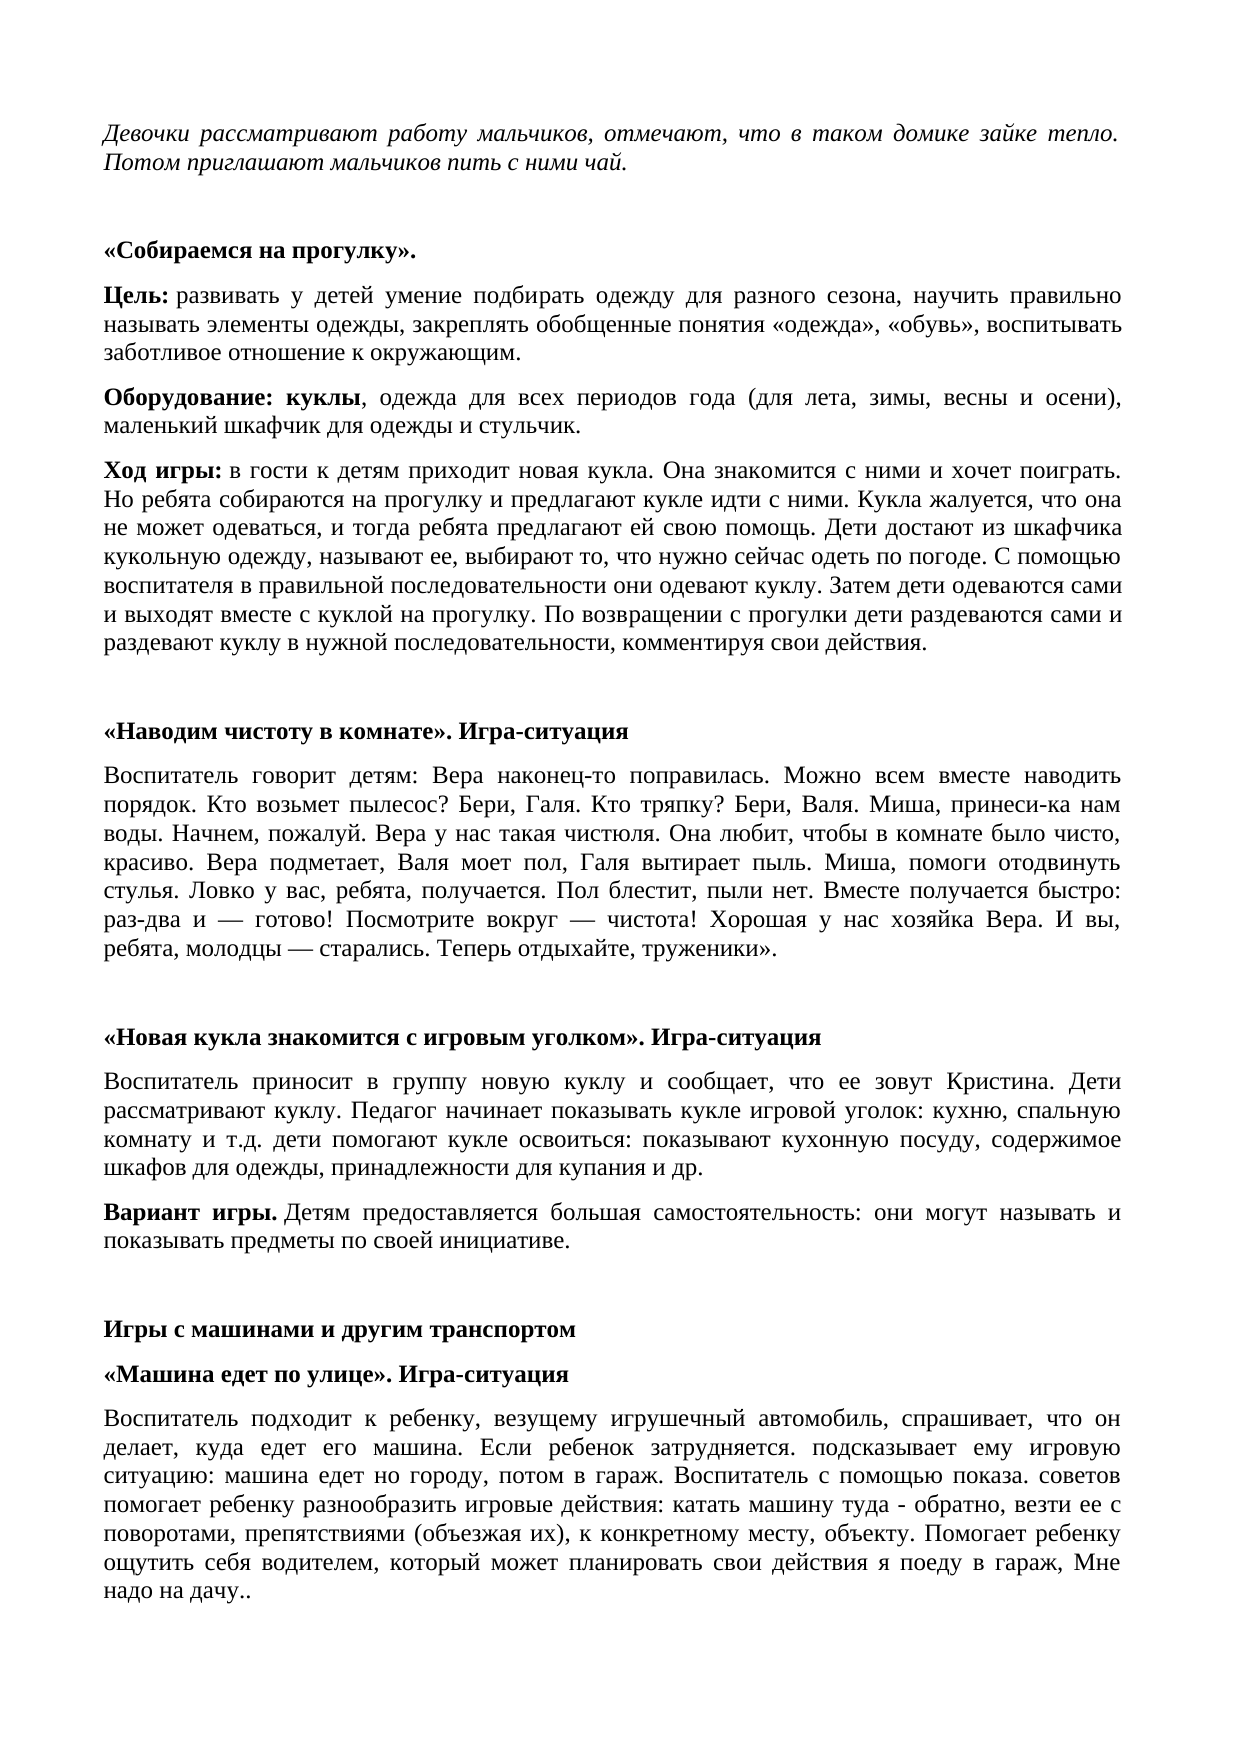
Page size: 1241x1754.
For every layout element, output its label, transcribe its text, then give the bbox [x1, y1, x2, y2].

text Оборудование: куклы, одежда для всех периодов года (для лета, зимы, весны и осени), маленький шкафчик для одежды и стульчик. [103, 382, 1122, 439]
text «Новая кукла знакомится с игровым уголком». Игра-ситуация [103, 1022, 1122, 1051]
text «Наводим чистоту в комнате». Игра-ситуация [103, 716, 1122, 745]
text Воспитатель подходит к ребенку, везущему игрушечный автомобиль, спрашивает, что он делает, куда едет его машина. Если ребенок затрудняется. подсказывает ему игровую ситуацию: машина едет но городу, потом в гараж. Воспитатель с помощью показа. советов помогает ребенку разнообразить игровые действия: катать машину туда - обратно, везти ее с поворотами, препятствиями (объезжая их), к конкретному месту, объекту. Помогает ребенку ощутить себя водителем, который может планировать свои действия я поеду в гараж, Мне надо на дачу.. [103, 1403, 1122, 1604]
text Вариант игры. Детям предоставляется большая самостоятельность: они могут называть и показывать предметы по своей инициативе. [103, 1197, 1122, 1254]
text Игры с машинами и другим транспортом [103, 1314, 1122, 1343]
text «Машина едет по улице». Игра-ситуация [103, 1359, 1122, 1387]
text Воспитатель говорит детям: Вера наконец-то поправилась. Можно всем вместе наводить порядок. Кто возьмет пылесос? Бери, Галя. Кто тряпку? Бери, Валя. Миша, принеси-ка нам воды. Начнем, пожалуй. Вера у нас такая чистюля. Она любит, чтобы в комнате было чисто, красиво. Вера подметает, Валя моет пол, Галя вытирает пыль. Миша, помоги отодвинуть стулья. Ловко у вас, ребята, получается. Пол блестит, пыли нет. Вместе получается быстро: раз-два и — готово! Посмотрите вокруг — чистота! Хорошая у нас хозяйка Вера. И вы, ребята, молодцы — старались. Теперь отдыхайте, труженики». [103, 761, 1122, 962]
text Цель: развивать у детей умение подбирать одежду для разного сезона, научить правильно называть элементы одежды, закреплять обобщенные понятия «одежда», «обувь», воспитывать заботливое отношение к окружающим. [103, 280, 1122, 366]
text Воспитатель приносит в группу новую куклу и сообщает, что ее зовут Кристина. Дети рассматривают куклу. Педагог начинает показывать кукле игровой уголок: кухню, спальную комнату и т.д. дети помогают кукле освоиться: показывают кухонную посуду, содержимое шкафов для одежды, принадлежности для купания и др. [103, 1066, 1122, 1181]
text Ход игры: в гости к детям приходит новая кукла. Она знакомится с ними и хочет поиграть. Но ребята собираются на прогулку и предлагают кукле идти с ними. Кукла жалуется, что она не может одеваться, и тогда ребята предлагают ей свою помощь. Дети достают из шкафчика кукольную одежду, называют ее, выбирают то, что нужно сейчас одеть по погоде. С помощью воспитателя в правильной последовательности они одевают куклу. Затем дети одеваются сами и выходят вместе с куклой на прогулку. По возвращении с прогулки дети раздеваются сами и раздевают куклу в нужной последовательности, комментируя свои действия. [103, 455, 1122, 656]
text Девочки рассматривают работу мальчиков, отмечают, что в таком домике зайке тепло. Потом приглашают мальчиков пить с ними чай. [103, 118, 1122, 176]
text «Собираемся на прогулку». [103, 236, 1122, 264]
